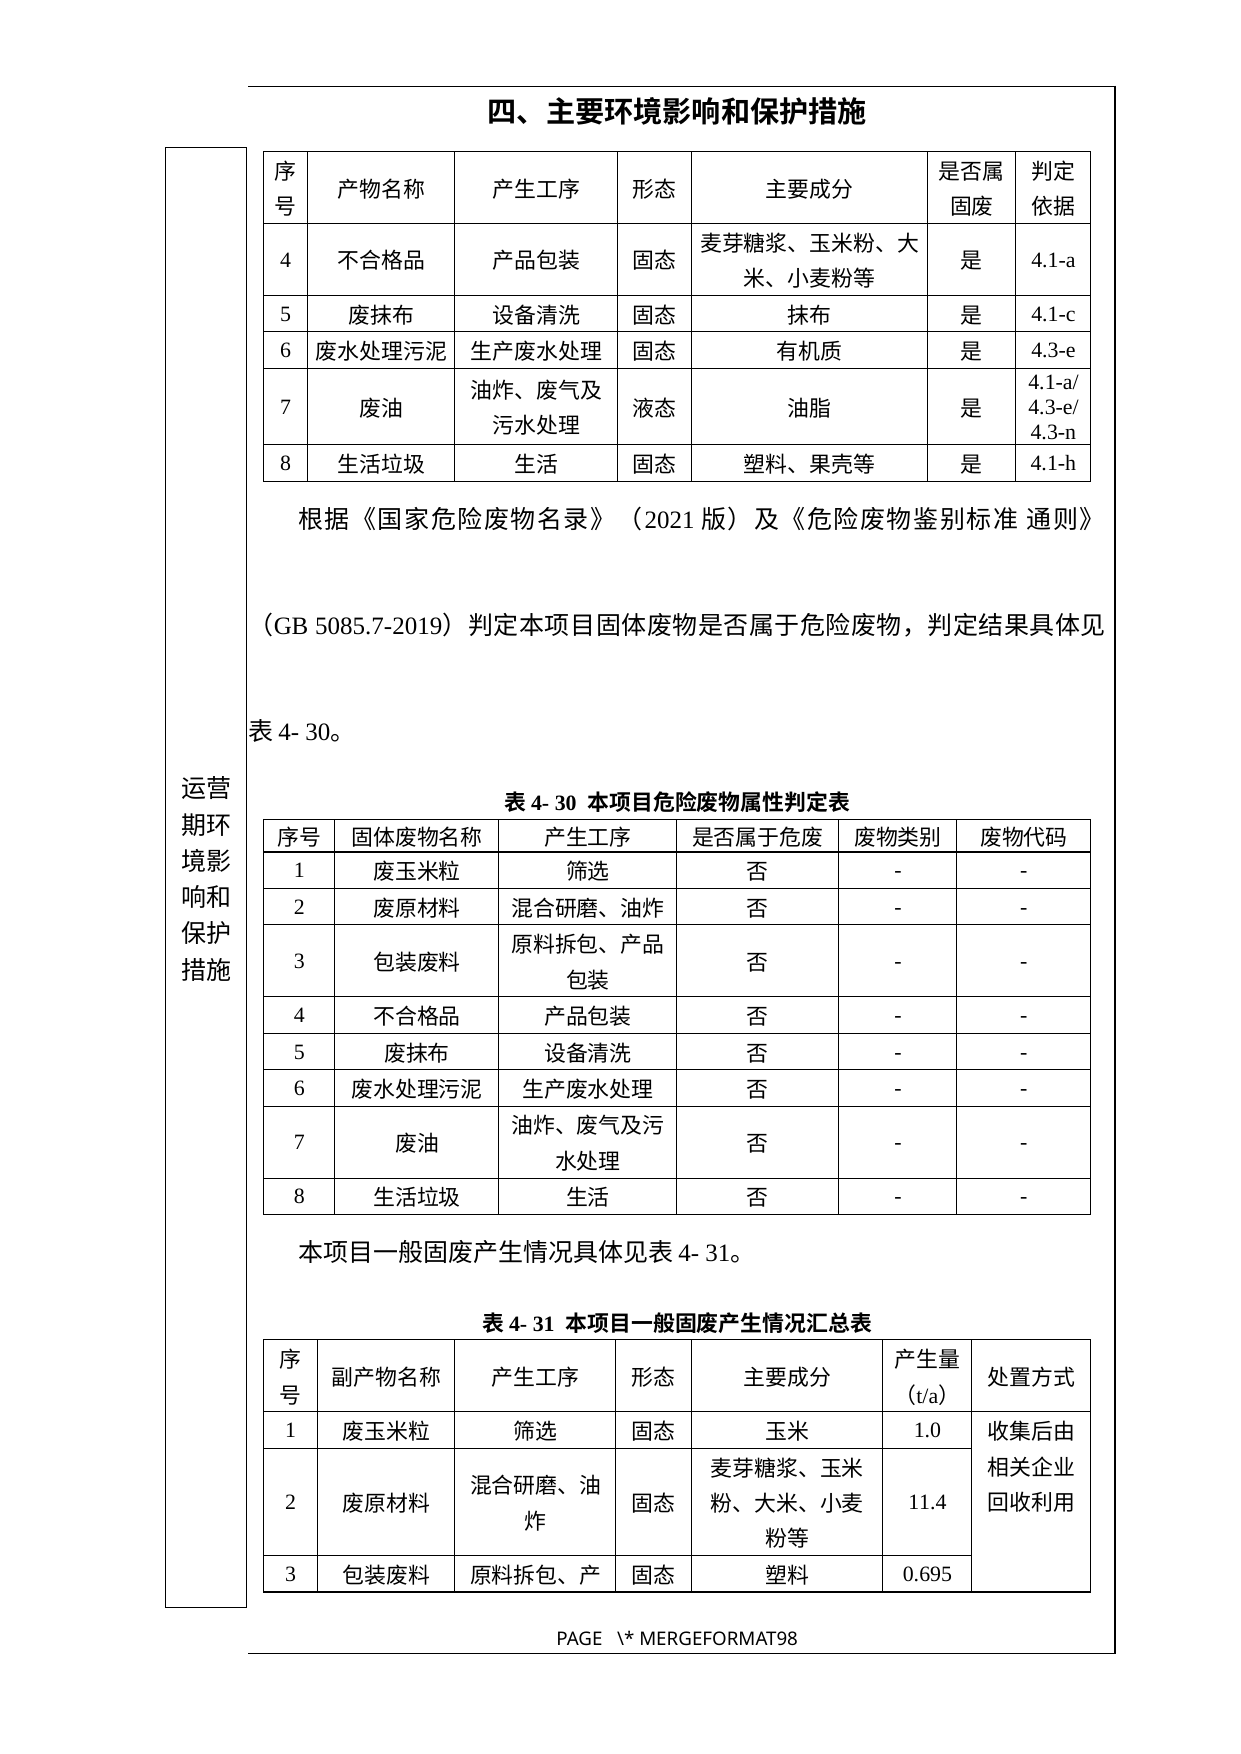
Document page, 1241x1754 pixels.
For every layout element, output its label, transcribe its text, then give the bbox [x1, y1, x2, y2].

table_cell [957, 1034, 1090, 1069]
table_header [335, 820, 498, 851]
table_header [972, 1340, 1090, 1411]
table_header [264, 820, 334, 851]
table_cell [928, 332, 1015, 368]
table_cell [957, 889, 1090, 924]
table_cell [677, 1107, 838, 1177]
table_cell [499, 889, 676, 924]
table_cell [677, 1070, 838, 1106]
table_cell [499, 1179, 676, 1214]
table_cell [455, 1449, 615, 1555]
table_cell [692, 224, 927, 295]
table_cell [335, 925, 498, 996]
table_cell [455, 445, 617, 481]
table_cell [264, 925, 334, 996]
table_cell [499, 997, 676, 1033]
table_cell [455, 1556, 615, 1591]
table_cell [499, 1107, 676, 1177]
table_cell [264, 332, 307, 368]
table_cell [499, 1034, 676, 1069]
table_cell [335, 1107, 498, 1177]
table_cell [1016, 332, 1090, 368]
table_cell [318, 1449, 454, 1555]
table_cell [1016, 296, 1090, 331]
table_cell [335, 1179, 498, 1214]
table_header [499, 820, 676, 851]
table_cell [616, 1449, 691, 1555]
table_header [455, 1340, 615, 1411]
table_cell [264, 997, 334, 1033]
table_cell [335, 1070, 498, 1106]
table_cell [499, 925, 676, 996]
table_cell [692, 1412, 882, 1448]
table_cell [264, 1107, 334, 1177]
list 本项目一般固废产生情况具体见表4- 31。 [248, 1215, 1106, 1286]
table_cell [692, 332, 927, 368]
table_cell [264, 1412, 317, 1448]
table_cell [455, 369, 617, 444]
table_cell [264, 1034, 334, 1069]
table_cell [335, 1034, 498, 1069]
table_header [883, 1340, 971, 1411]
text 表4- 30 本项目危险废物属性判定表 [248, 783, 1106, 819]
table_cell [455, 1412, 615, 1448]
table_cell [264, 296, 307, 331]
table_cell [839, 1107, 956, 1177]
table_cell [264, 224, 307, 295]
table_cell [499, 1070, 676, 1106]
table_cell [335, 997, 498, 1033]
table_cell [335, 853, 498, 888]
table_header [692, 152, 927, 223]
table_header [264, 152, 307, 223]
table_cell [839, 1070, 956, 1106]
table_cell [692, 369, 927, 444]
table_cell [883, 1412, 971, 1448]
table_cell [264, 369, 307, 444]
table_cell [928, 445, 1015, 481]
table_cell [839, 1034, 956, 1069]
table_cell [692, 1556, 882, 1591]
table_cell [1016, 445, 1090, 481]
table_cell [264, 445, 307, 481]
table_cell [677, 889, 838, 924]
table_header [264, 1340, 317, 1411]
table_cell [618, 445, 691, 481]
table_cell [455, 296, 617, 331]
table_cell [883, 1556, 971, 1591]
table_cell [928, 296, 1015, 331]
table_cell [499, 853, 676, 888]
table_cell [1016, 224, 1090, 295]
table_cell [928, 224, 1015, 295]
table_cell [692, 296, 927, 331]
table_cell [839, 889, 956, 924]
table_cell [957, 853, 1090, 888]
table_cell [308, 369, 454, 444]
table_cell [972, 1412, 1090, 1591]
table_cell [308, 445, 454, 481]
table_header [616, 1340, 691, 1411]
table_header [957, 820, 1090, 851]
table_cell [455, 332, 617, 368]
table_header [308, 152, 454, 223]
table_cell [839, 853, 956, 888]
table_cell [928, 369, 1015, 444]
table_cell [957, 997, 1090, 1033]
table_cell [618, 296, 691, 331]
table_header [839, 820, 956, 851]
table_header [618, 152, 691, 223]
list 根据《国家危险废物名录》（2021版）及《危险废物鉴别标准 通则》（GB 5085.7-2019）判定本项目固体废物是否属于危险废物，判定结果具体见表4- 30。 [248, 482, 1106, 765]
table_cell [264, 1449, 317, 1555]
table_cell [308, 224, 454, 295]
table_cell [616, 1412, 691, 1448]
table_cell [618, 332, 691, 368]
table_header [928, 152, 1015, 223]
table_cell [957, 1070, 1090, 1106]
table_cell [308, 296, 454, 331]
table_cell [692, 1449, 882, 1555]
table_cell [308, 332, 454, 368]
text 表4- 31 本项目一般固废产生情况汇总表 [248, 1304, 1106, 1339]
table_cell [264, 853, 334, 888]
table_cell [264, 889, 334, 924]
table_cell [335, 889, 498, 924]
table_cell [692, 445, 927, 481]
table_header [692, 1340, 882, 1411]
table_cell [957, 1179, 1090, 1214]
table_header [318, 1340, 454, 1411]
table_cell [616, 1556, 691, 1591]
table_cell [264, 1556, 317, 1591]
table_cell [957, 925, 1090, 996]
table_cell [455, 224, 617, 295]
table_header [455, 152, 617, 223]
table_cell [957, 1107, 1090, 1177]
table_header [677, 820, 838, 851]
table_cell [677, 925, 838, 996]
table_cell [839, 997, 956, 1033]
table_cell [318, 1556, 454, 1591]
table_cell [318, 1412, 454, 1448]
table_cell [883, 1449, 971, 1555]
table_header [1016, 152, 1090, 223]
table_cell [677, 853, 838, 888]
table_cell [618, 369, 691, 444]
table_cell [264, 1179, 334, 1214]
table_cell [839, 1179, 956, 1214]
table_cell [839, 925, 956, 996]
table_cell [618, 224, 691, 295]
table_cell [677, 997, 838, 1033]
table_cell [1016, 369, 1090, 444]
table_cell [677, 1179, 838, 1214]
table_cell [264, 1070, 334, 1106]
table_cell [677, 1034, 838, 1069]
